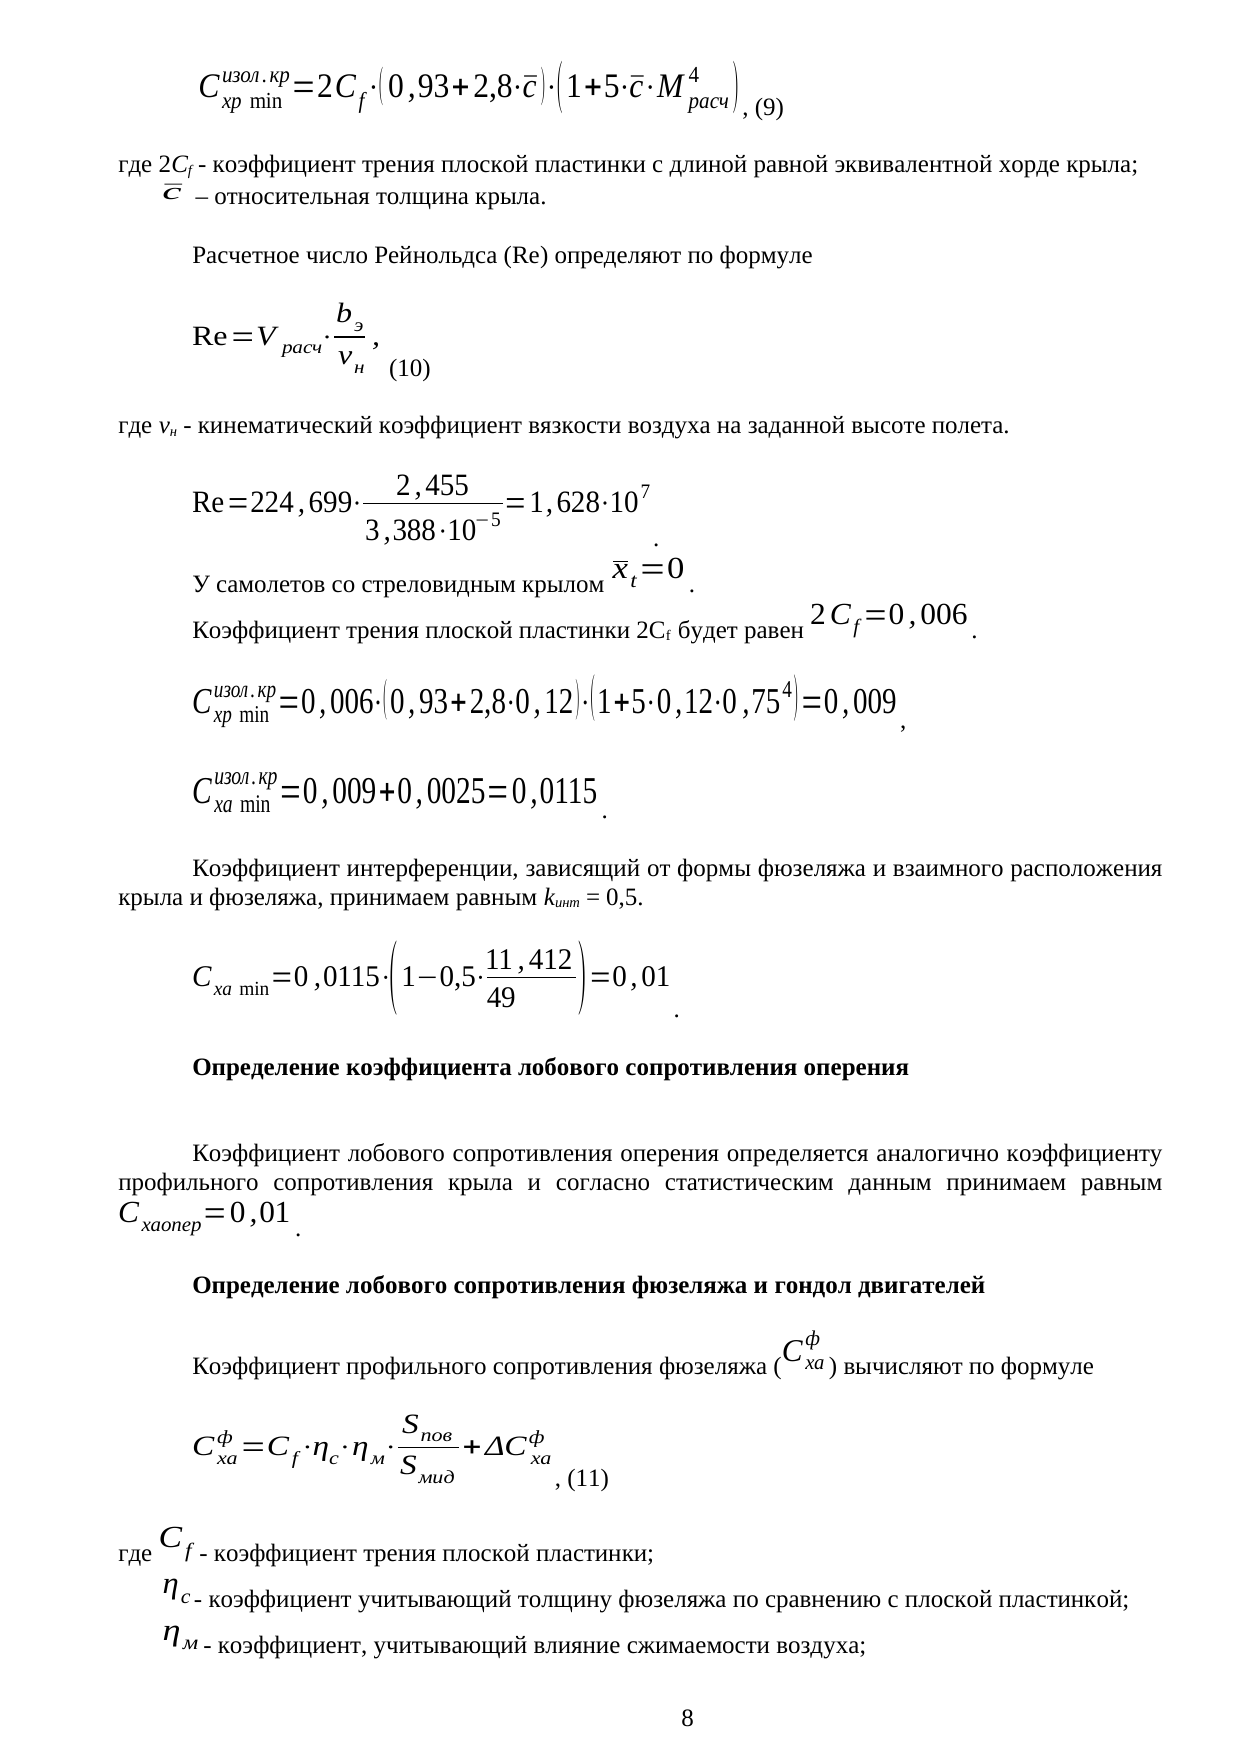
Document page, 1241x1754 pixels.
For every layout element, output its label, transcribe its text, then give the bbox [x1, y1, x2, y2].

text , (9) [118, 59, 1163, 121]
text Определение лобового сопротивления фюзеляжа и гондол двигателей [118, 1270, 1163, 1299]
text - коэффициент, учитывающий влияние сжимаемости воздуха; [118, 1613, 1163, 1659]
text . [118, 939, 1163, 1023]
text Определение коэффициента лобового сопротивления оперения [118, 1052, 1163, 1080]
text , (11) [118, 1409, 1163, 1492]
text где 2Сf - коэффициент трения плоской пластинки с длиной равной эквивалентной хорде крыла; [118, 149, 1163, 178]
text . [118, 468, 1163, 551]
text Коэффициент трения плоской пластинки 2Сf будет равен . [118, 597, 1163, 643]
text У самолетов со стреловидным крылом . [118, 551, 1163, 597]
text где - коэффициент трения плоской пластинки; [118, 1521, 1163, 1567]
text Коэффициент лобового сопротивления оперения определяется аналогично коэффициенту профильного сопротивления крыла и согласно статистическим данным принимаем равным . [118, 1138, 1163, 1241]
text , [118, 672, 1163, 734]
text Коэффициент интерференции, зависящий от формы фюзеляжа и взаимного расположения крыла и фюзеляжа, принимаем равным kинт = 0,5. [118, 853, 1163, 911]
text Расчетное число Рейнольдса (Re) определяют по формуле [118, 241, 1163, 269]
text – относительная толщина крыла. [118, 178, 1163, 212]
text . [118, 763, 1163, 824]
text Коэффициент профильного сопротивления фюзеляжа () вычисляют по формуле [118, 1328, 1163, 1380]
text (10) [118, 298, 1163, 382]
text где νн - кинематический коэффициент вязкости воздуха на заданной высоте полета. [118, 410, 1163, 439]
text - коэффициент учитывающий толщину фюзеляжа по сравнению с плоской пластинкой; [118, 1567, 1163, 1613]
